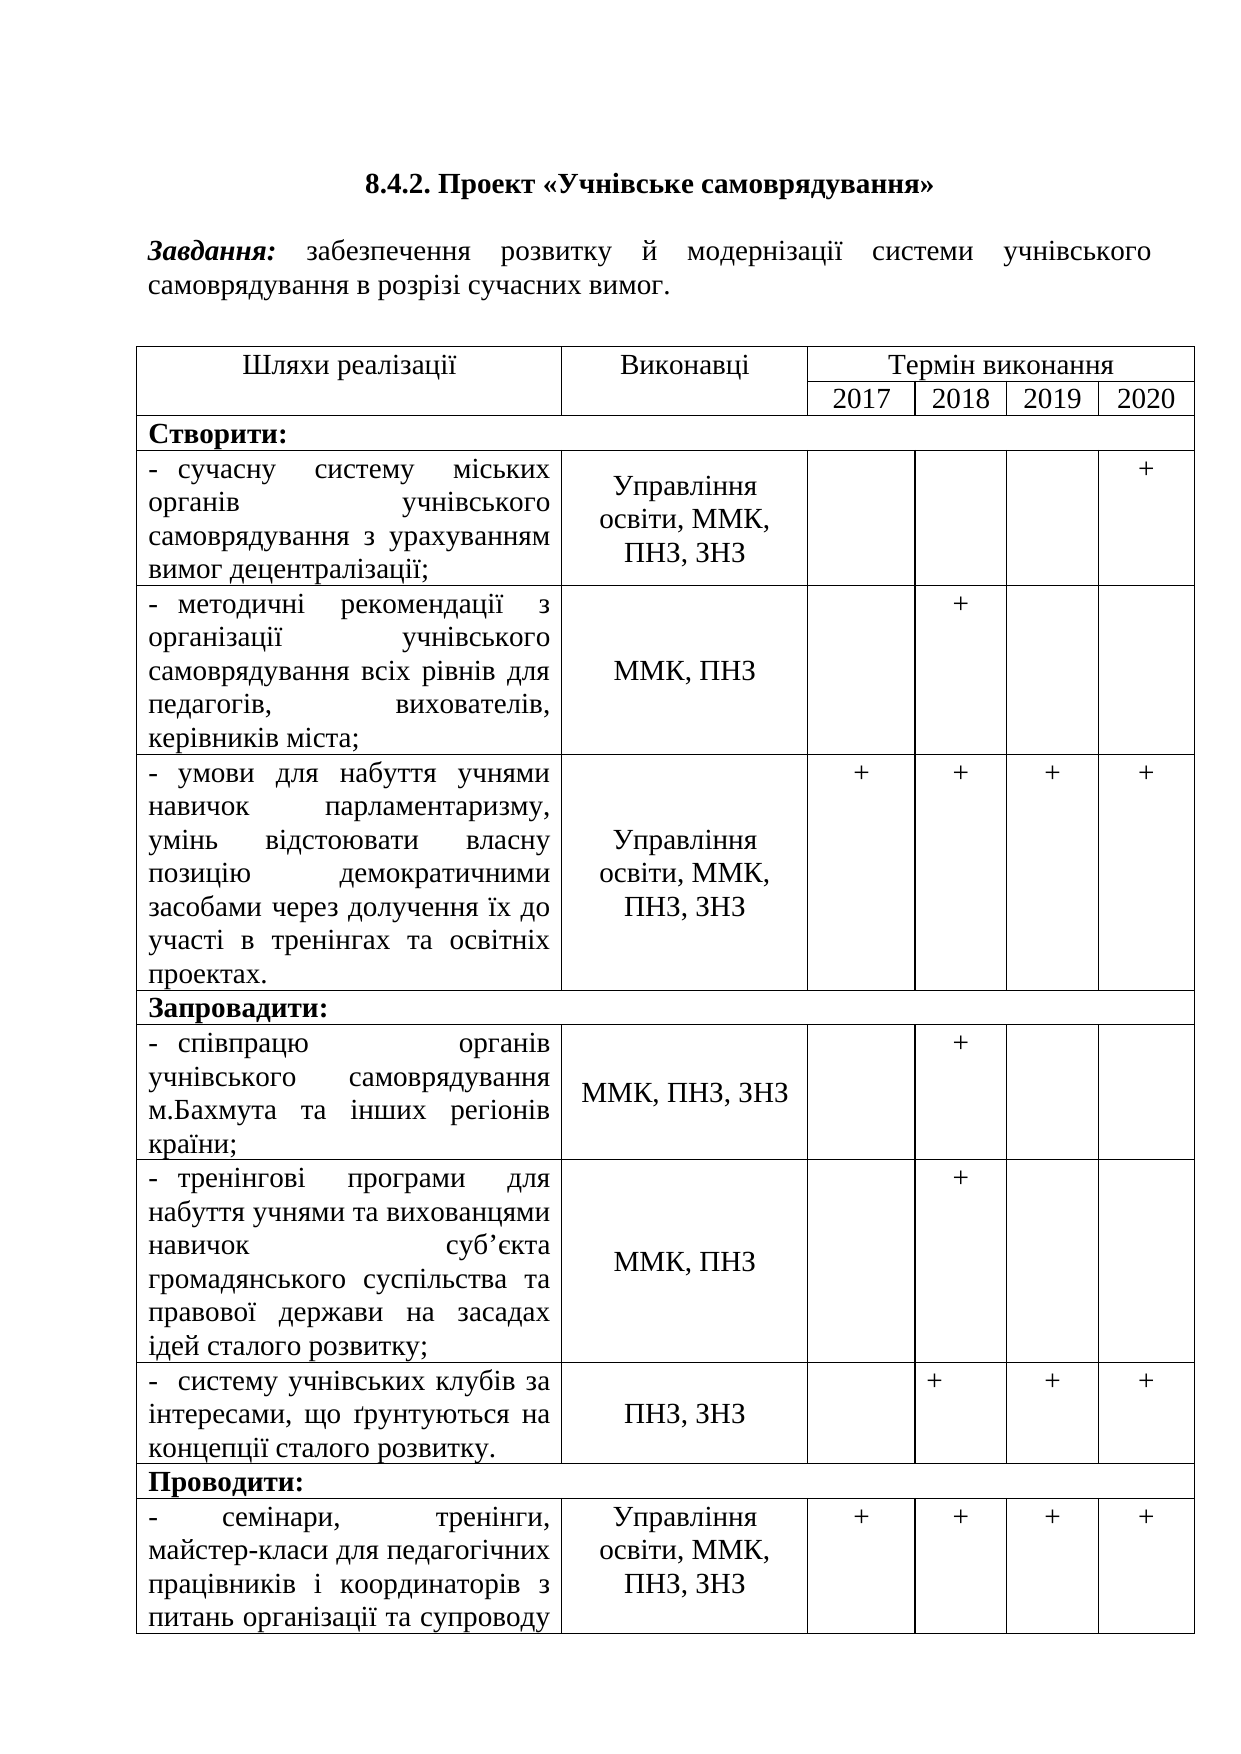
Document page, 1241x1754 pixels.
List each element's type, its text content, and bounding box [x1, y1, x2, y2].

table_cell + [808, 1499, 914, 1633]
table_cell + [916, 1499, 1006, 1633]
table_cell [1007, 451, 1098, 585]
table_cell + [1099, 1363, 1194, 1463]
table_cell [1099, 586, 1194, 754]
table_cell [1099, 1160, 1194, 1362]
table_header Шляхи реалізації [137, 347, 561, 415]
table_cell 2017 [808, 382, 914, 415]
table_cell [808, 1160, 914, 1362]
table_cell сучасну систему міських органів учнівського самоврядування з урахуванням вимог децентралізації; [137, 451, 561, 585]
table_cell 2020 [1099, 382, 1194, 415]
table_cell ММК, ПНЗ, ЗНЗ [562, 1025, 807, 1159]
table_cell систему учнівських клубів за інтересами, що ґрунтуються на концепції сталого розвитку. [137, 1363, 561, 1463]
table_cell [137, 1499, 561, 1633]
table_cell Запровадити: [137, 991, 1194, 1024]
table_cell + [1099, 451, 1194, 585]
text Завдання: забезпечення розвитку й модернізації системи учнівського самоврядування в розрізі сучасних вимог. [148, 233, 1152, 301]
table_cell тренінгові програми для набуття учнями та вихованцями навичок суб’єкта громадянського суспільства та правової держави на засадах ідей сталого розвитку; [137, 1160, 561, 1362]
table_cell [808, 1363, 914, 1463]
table_cell + [1007, 1363, 1098, 1463]
table_cell + [916, 586, 1006, 754]
table_cell Створити: [137, 416, 1194, 450]
table_cell [1007, 586, 1098, 754]
table_header Виконавці [562, 347, 807, 415]
table_cell + [916, 755, 1006, 989]
table_header Термін виконання [808, 347, 1194, 381]
table_cell ММК, ПНЗ [562, 586, 807, 754]
table_cell Управління освіти, ММК, ПНЗ, ЗНЗ [562, 451, 807, 585]
table_cell + [916, 1025, 1006, 1159]
table_cell умови для набуття учнями навичок парламентаризму, умінь відстоювати власну позицію демократичними засобами через долучення їх до участі в тренінгах та освітніх проектах. [137, 755, 561, 989]
table_cell + [1007, 755, 1098, 989]
table_cell [1007, 1025, 1098, 1159]
table_cell ПНЗ, ЗНЗ [562, 1363, 807, 1463]
text 8.4.2. Проект «Учнівське самоврядування» [148, 166, 1152, 200]
table_cell + [916, 1363, 1006, 1463]
table_cell [1007, 1160, 1098, 1362]
table_cell [808, 586, 914, 754]
table_cell співпрацю органів учнівського самоврядування м.Бахмута та інших регіонів країни; [137, 1025, 561, 1159]
table_cell 2018 [916, 382, 1006, 415]
table_cell [808, 451, 914, 585]
table_cell [808, 1025, 914, 1159]
table_cell 2019 [1007, 382, 1098, 415]
table_cell Управління освіти, ММК, ПНЗ, ЗНЗ [562, 755, 807, 989]
table_cell + [916, 1160, 1006, 1362]
table_cell методичні рекомендації з організації учнівського самоврядування всіх рівнів для педагогів, вихователів, керівників міста; [137, 586, 561, 754]
table_cell + [1007, 1499, 1098, 1633]
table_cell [562, 1499, 807, 1633]
table_cell [1099, 1025, 1194, 1159]
table_cell [916, 451, 1006, 585]
table_cell Проводити: [137, 1464, 1194, 1498]
table_cell + [808, 755, 914, 989]
table_cell + [1099, 755, 1194, 989]
table_cell ММК, ПНЗ [562, 1160, 807, 1362]
table_cell + [1099, 1499, 1194, 1633]
